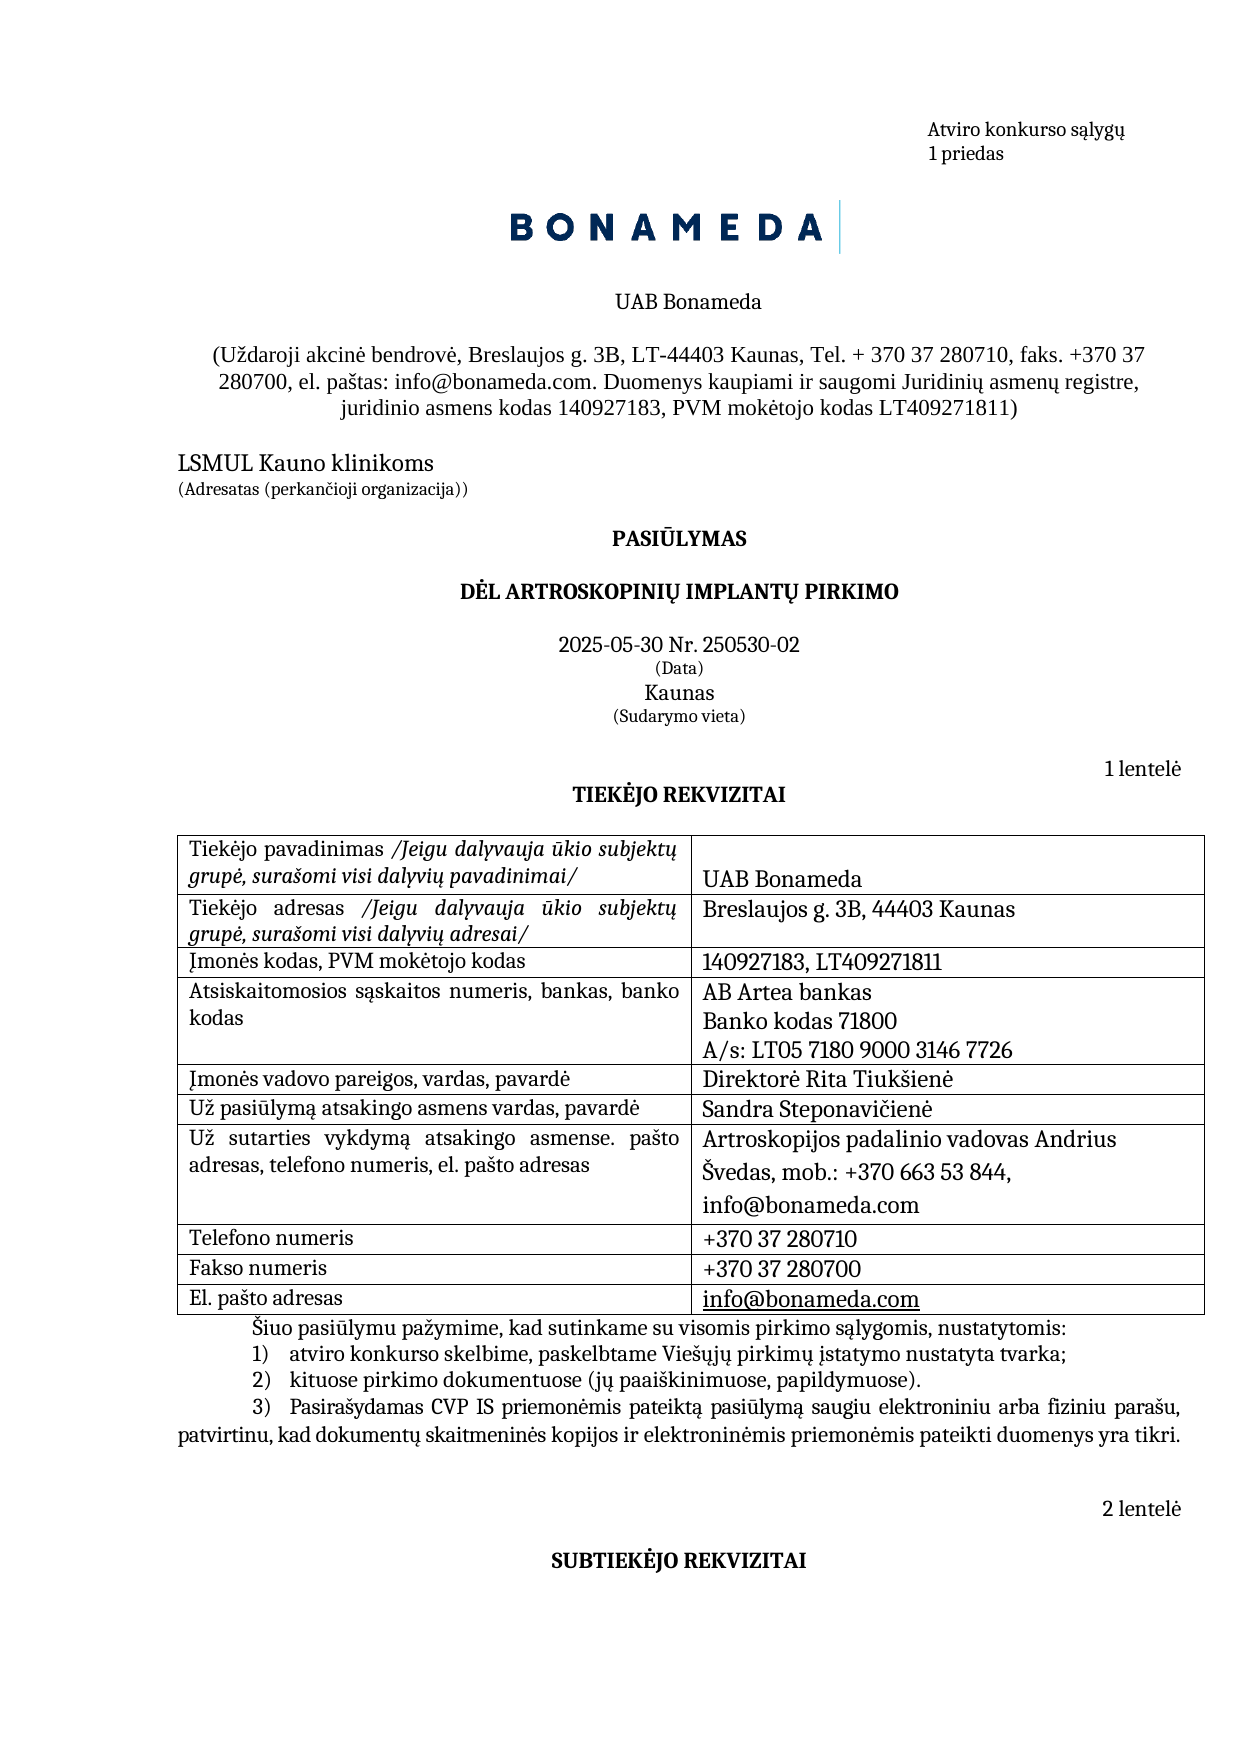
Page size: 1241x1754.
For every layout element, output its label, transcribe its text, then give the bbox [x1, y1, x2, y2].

list atviro konkurso skelbime, paskelbtame Viešųjų pirkimų įstatymo nustatyta tvarka; [177, 1341, 1181, 1367]
table_cell Atsiskaitomosios sąskaitos numeris, bankas, banko kodas [178, 978, 691, 1064]
text UAB Bonameda [177, 289, 1200, 315]
table_cell Sandra Steponavičienė [692, 1095, 1204, 1124]
table_cell Tiekėjo adresas /Jeigu dalyvauja ūkio subjektų grupė, surašomi visi dalyvių adresai/ [178, 895, 691, 947]
table_cell Fakso numeris [178, 1255, 691, 1284]
text DĖL ARTROSKOPINIŲ IMPLANTŲ PIRKIMO [177, 579, 1181, 605]
text Kaunas [177, 679, 1181, 706]
table_cell +370 37 280710 [692, 1225, 1204, 1254]
list kituose pirkimo dokumentuose (jų paaiškinimuose, papildymuose). [177, 1367, 1181, 1393]
text LSMUL Kauno klinikoms [177, 449, 1181, 478]
picture [490, 190, 859, 263]
text 2 lentelė [177, 1496, 1181, 1522]
text PASIŪLYMAS [177, 526, 1181, 552]
table_cell Direktorė Rita Tiukšienė [692, 1065, 1204, 1094]
text (Sudarymo vieta) [177, 706, 1181, 727]
text SUBTIEKĖJO REKVIZITAI [177, 1548, 1181, 1574]
text 1 priedas [177, 142, 1181, 166]
table_header UAB Bonameda [692, 836, 1204, 893]
table_cell Už sutarties vykdymą atsakingo asmense. pašto adresas, telefono numeris, el. pašto adresas [178, 1125, 691, 1224]
table_cell Telefono numeris [178, 1225, 691, 1254]
table_cell Įmonės vadovo pareigos, vardas, pavardė [178, 1065, 691, 1094]
list Pasirašydamas CVP IS priemonėmis pateiktą pasiūlymą saugiu elektroniniu arba fiziniu parašu, patvirtinu, kad dokumentų skaitmeninės kopijos ir elektroninėmis priemonėmis pateikti duomenys yra tikri. [177, 1393, 1181, 1477]
text TIEKĖJO REKVIZITAI [177, 782, 1181, 809]
table_cell +370 37 280700 [692, 1255, 1204, 1284]
table_cell AB Artea bankas Banko kodas 71800 A/s: LT05 7180 9000 3146 7726 [692, 978, 1204, 1064]
text (Data) [177, 658, 1181, 679]
table_cell Breslaujos g. 3B, 44403 Kaunas [692, 895, 1204, 947]
table_cell Už pasiūlymą atsakingo asmens vardas, pavardė [178, 1095, 691, 1124]
text Šiuo pasiūlymu pažymime, kad sutinkame su visomis pirkimo sąlygomis, nustatytomis: [177, 1315, 1181, 1341]
table_cell El. pašto adresas [178, 1285, 691, 1313]
table_cell Artroskopijos padalinio vadovas Andrius Švedas, mob.: +370 663 53 844, info@bonameda.com [692, 1125, 1204, 1224]
table_cell 140927183, LT409271811 [692, 948, 1204, 977]
text 1 lentelė [177, 727, 1181, 782]
text 2025-05-30 Nr. 250530-02 [177, 631, 1181, 658]
text (Uždaroji akcinė bendrovė, Breslaujos g. 3B, LT-44403 Kaunas, Tel. + 370 37 280710, faks. +370 37 280700, el. paštas: info@bonameda.com. Duomenys kaupiami ir saugomi Juridinių asmenų registre, juridinio asmens kodas 140927183, PVM mokėtojo kodas LT409271811) [177, 341, 1181, 421]
table_cell info@bonameda.com [692, 1285, 1204, 1313]
text Atviro konkurso sąlygų [852, 118, 1181, 142]
table_cell Įmonės kodas, PVM mokėtojo kodas [178, 948, 691, 977]
table_header Tiekėjo pavadinimas /Jeigu dalyvauja ūkio subjektų grupė, surašomi visi dalyvių pavadinimai/ [178, 836, 691, 893]
text (Adresatas (perkančioji organizacija)) [177, 478, 1181, 499]
